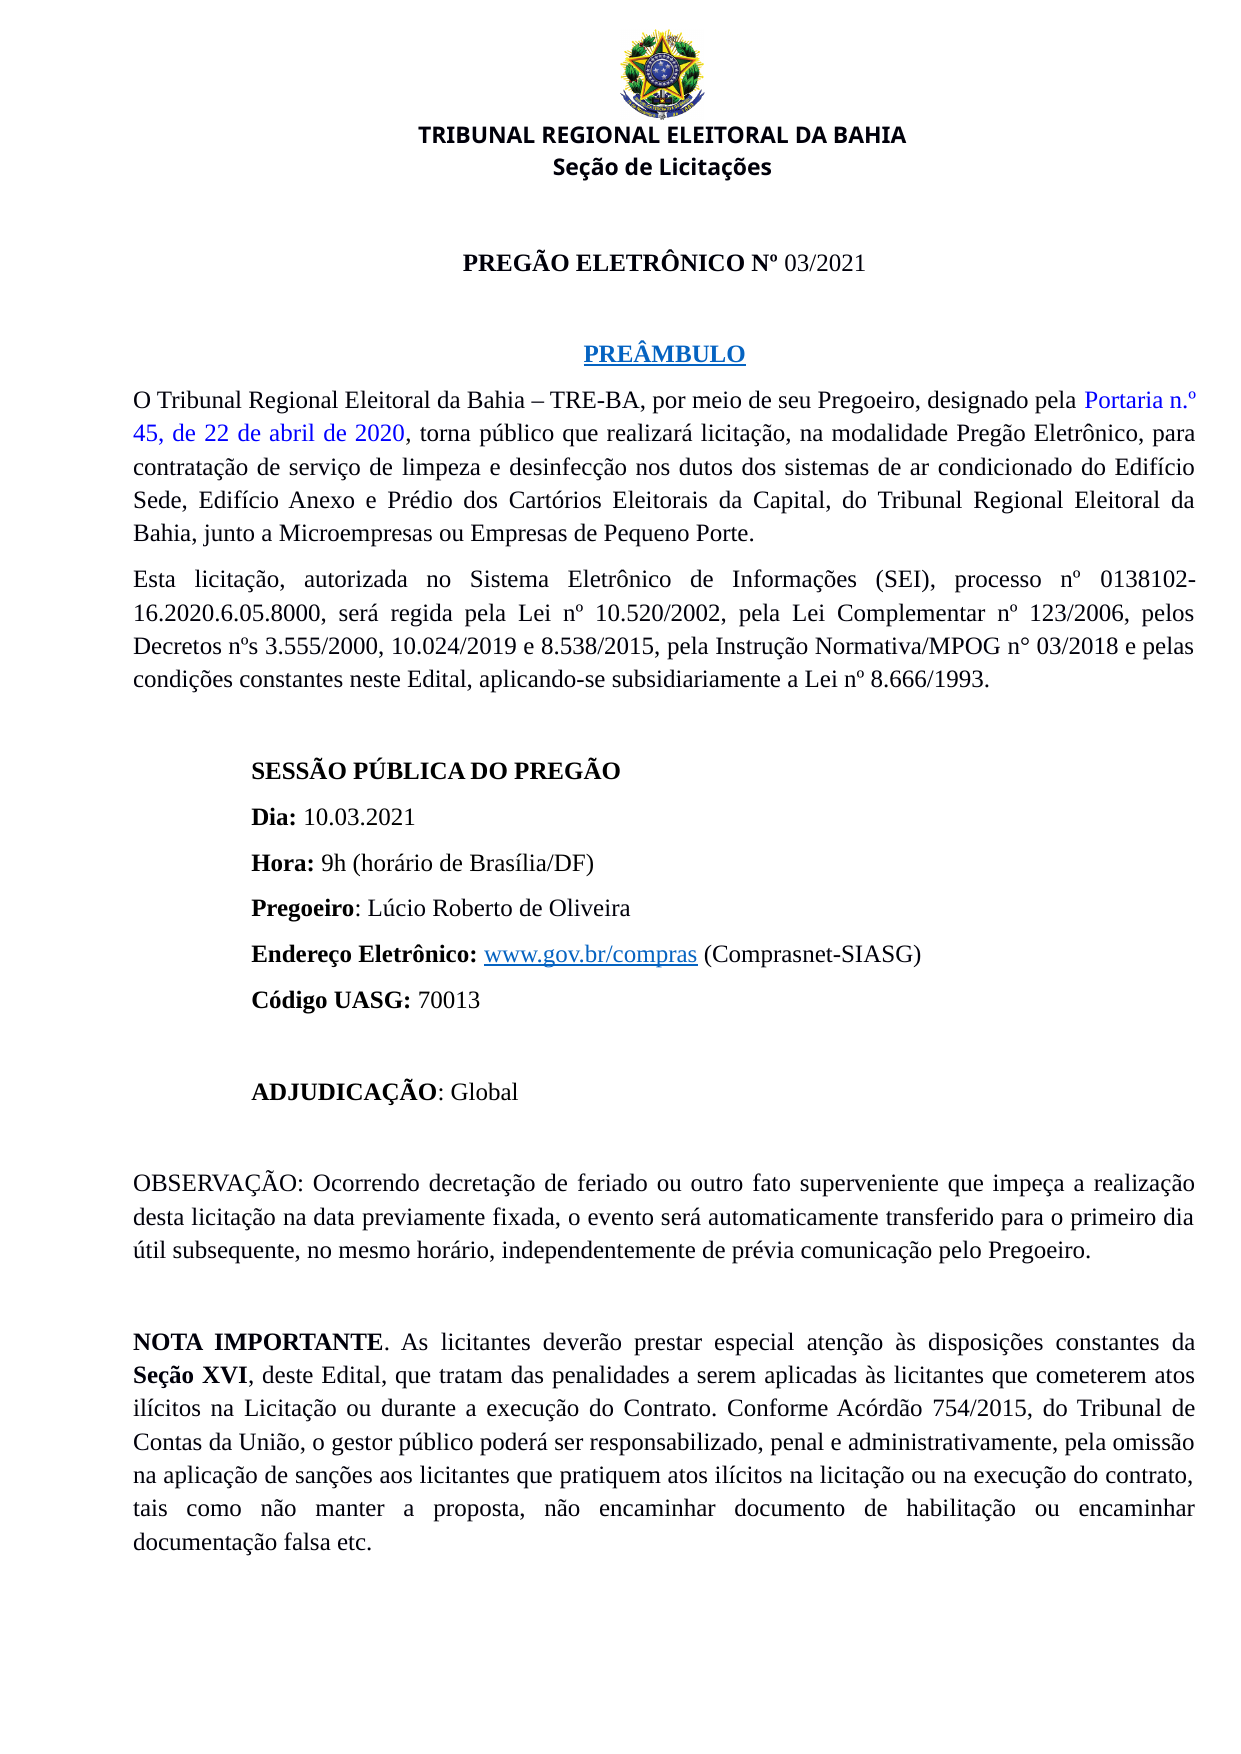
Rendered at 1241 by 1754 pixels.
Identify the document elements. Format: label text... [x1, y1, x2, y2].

text PREÂMBULO [133, 336, 1196, 369]
text OBSERVAÇÃO: Ocorrendo decretação de feriado ou outro fato superveniente que impeça a realização desta licitação na data previamente fixada, o evento será automaticamente transferido para o primeiro dia útil subsequente, no mesmo horário, independentemente de prévia comunicação pelo Pregoeiro. [133, 1165, 1196, 1265]
text NOTA IMPORTANTE. As licitantes deverão prestar especial atenção às disposições constantes da Seção XVI, deste Edital, que tratam das penalidades a serem aplicadas às licitantes que cometerem atos ilícitos na Licitação ou durante a execução do Contrato. Conforme Acórdão 754/2015, do Tribunal de Contas da União, o gestor público poderá ser responsabilizado, penal e administrativamente, pela omissão na aplicação de sanções aos licitantes que pratiquem atos ilícitos na licitação ou na execução do contrato, tais como não manter a proposta, não encaminhar documento de habilitação ou encaminhar documentação falsa etc. [133, 1323, 1196, 1557]
text Hora: 9h (horário de Brasília/DF) [251, 844, 1196, 878]
text Dia: 10.03.2021 [251, 798, 1196, 832]
text Endereço Eletrônico: www.gov.br/compras (Comprasnet-SIASG) [251, 936, 1196, 969]
text Esta licitação, autorizada no Sistema Eletrônico de Informações (SEI), processo nº , será regida pela Lei nº 10.520/2002, pela Lei Complementar nº 123/2006, pelos Decretos nºs 3.555/2000, 10.024/2019 e 8.538/2015, pela Instrução Normativa/MPOG n° 03/2018 e pelas condições constantes neste Edital, aplicando-se subsidiariamente a Lei nº 8.666/1993. [133, 561, 1196, 694]
text O Tribunal Regional Eleitoral da Bahia – TRE-BA, por meio de seu Pregoeiro, designado pela Portaria n.º 45, de 22 de abril de 2020, torna público que realizará licitação, na modalidade Pregão Eletrônico, para contratação de serviço de , junto a Microempresas ou Empresas de Pequeno Porte. [133, 382, 1196, 548]
text Código UASG: 70013 [177, 982, 1196, 1015]
text ADJUDICAÇÃO: Global [177, 1073, 1196, 1107]
text Pregoeiro: Lúcio Roberto de Oliveira [177, 890, 1196, 923]
text SESSÃO PÚBLICA DO PREGÃO [251, 753, 1196, 786]
text PREGÃO ELETRÔNICO Nº [133, 244, 1196, 278]
